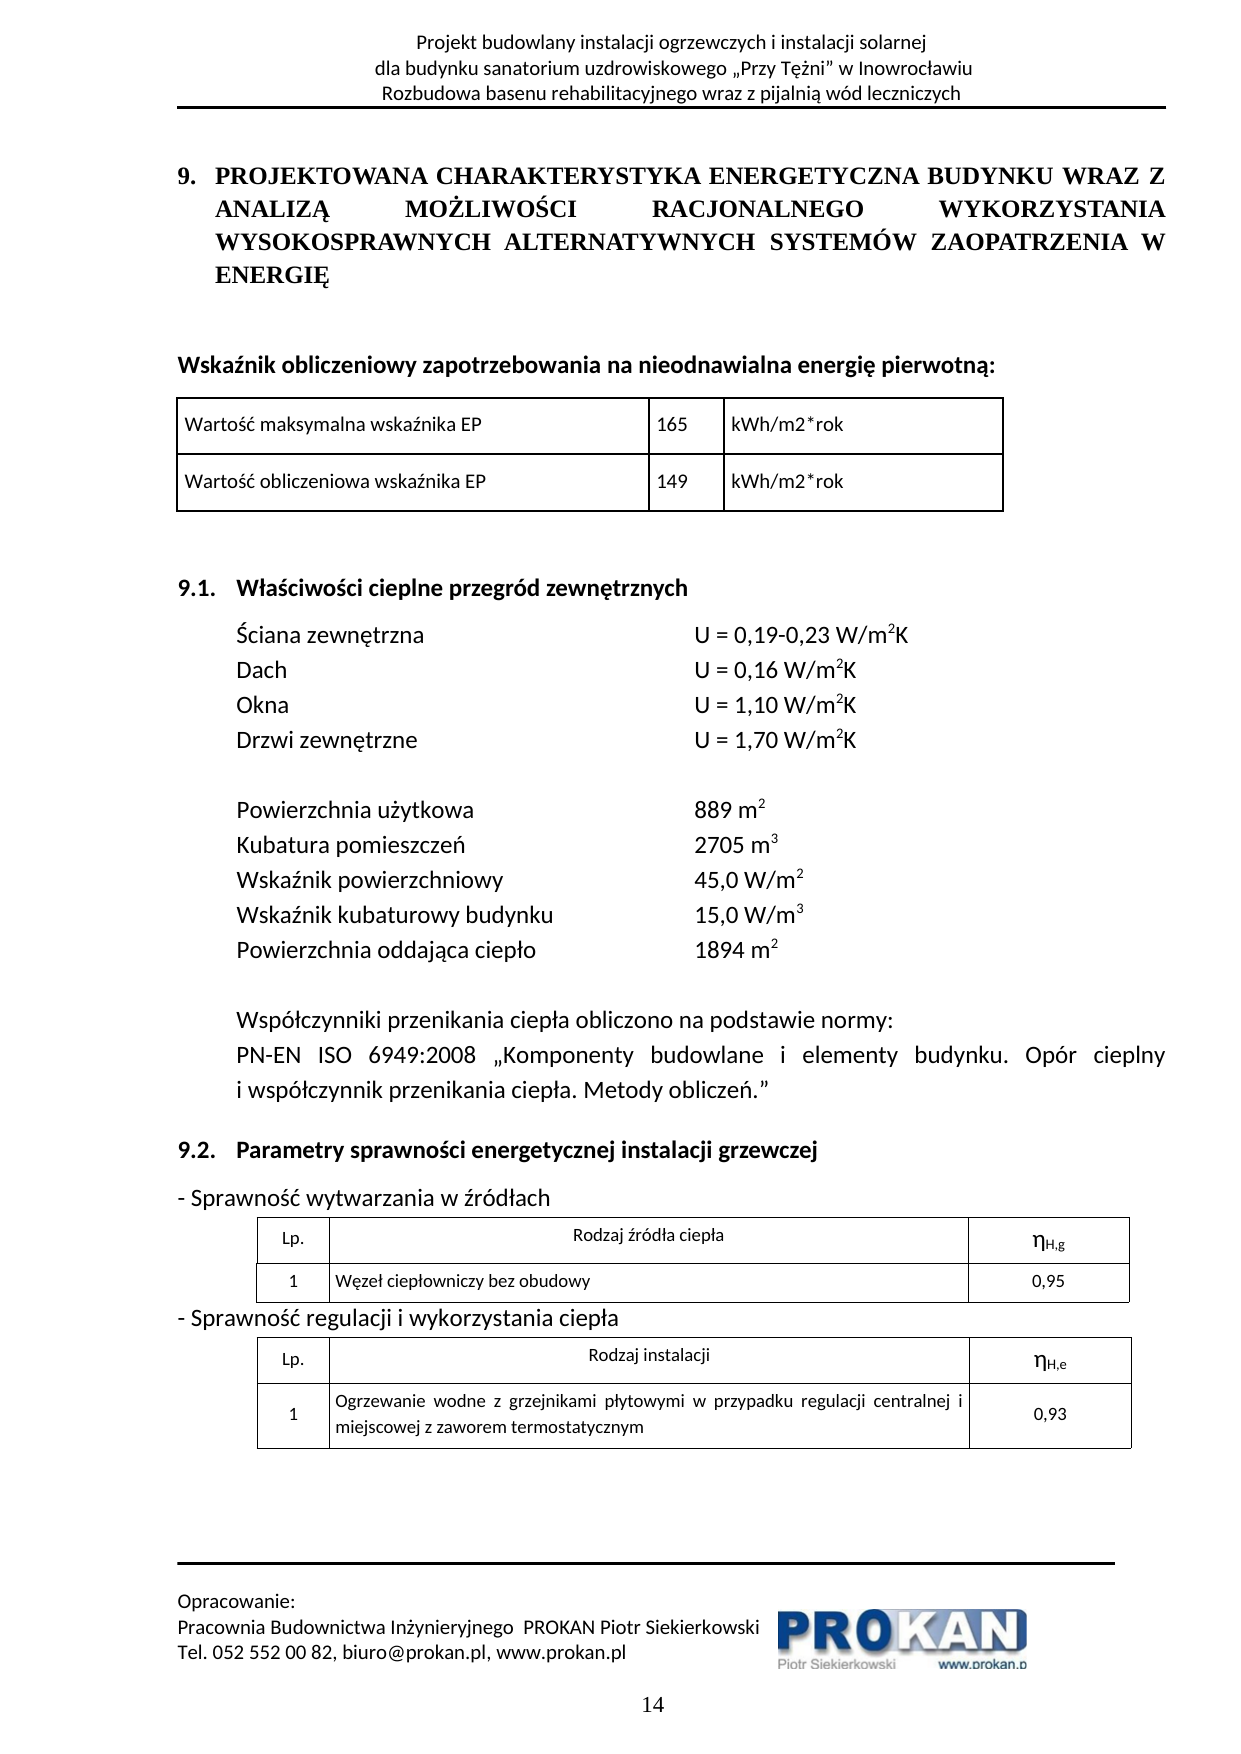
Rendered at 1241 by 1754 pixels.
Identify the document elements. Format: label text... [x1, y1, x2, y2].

text Okna U = 1,10 W/m2K [236, 689, 1166, 720]
text Dach U = 0,16 W/m2K [236, 654, 1166, 685]
table_header Lp. [258, 1218, 329, 1263]
text Wskaźnik powierzchniowy 45,0 W/m2 [192, 864, 1166, 895]
table_header ƞH,e [970, 1338, 1131, 1383]
text Ściana zewnętrzna U = 0,19-0,23 W/m2K [236, 619, 1166, 650]
text - Sprawność wytwarzania w źródłach [177, 1182, 1166, 1212]
table_cell kWh/m2*rok [725, 455, 1002, 510]
text Wskaźnik obliczeniowy zapotrzebowania na nieodnawialna energię pierwotną: [177, 349, 1166, 380]
text Kubatura pomieszczeń 2705 m3 [192, 829, 1166, 860]
text Powierzchnia użytkowa 889 m2 [192, 794, 1166, 825]
subtitle Właściwości cieplne przegród zewnętrznych [177, 572, 1166, 602]
table_cell Węzeł ciepłowniczy bez obudowy [330, 1264, 968, 1302]
subtitle PROJEKTOWANA CHARAKTERYSTYKA ENERGETYCZNA BUDYNKU WRAZ Z ANALIZĄ MOŻLIWOŚCI RACJONALNEGO WYKORZYSTANIA WYSOKOSPRAWNYCH ALTERNATYWNYCH SYSTEMÓW ZAOPATRZENIA W ENERGIĘ [177, 161, 1166, 289]
table_cell 0,95 [969, 1264, 1129, 1302]
text Powierzchnia oddająca ciepło 1894 m2 [192, 934, 1166, 965]
picture [776, 1609, 1026, 1669]
table_header Wartość maksymalna wskaźnika EP [178, 399, 648, 453]
table_cell Ogrzewanie wodne z grzejnikami płytowymi w przypadku regulacji centralnej i miejscowej z zaworem termostatycznym [330, 1384, 969, 1448]
text PN-EN ISO 6949:2008 „Komponenty budowlane i elementy budynku. Opór cieplny i współczynnik przenikania ciepła. Metody obliczeń.” [236, 1039, 1166, 1105]
text Drzwi zewnętrzne U = 1,70 W/m2K [236, 724, 1166, 755]
table_header Rodzaj instalacji [330, 1338, 969, 1383]
table_header Lp. [258, 1338, 329, 1383]
table_cell 1 [258, 1384, 329, 1448]
table_header kWh/m2*rok [725, 399, 1002, 453]
table_cell 0,93 [970, 1384, 1131, 1448]
text - Sprawność regulacji i wykorzystania ciepła [177, 1302, 1166, 1333]
table_cell 149 [650, 455, 723, 510]
text Wskaźnik kubaturowy budynku 15,0 W/m3 [192, 899, 1166, 930]
table_header Rodzaj źródła ciepła [330, 1218, 968, 1263]
table_cell 1 [257, 1264, 329, 1302]
subtitle Parametry sprawności energetycznej instalacji grzewczej [177, 1134, 1166, 1165]
table_header ƞH,g [969, 1218, 1129, 1263]
table_cell Wartość obliczeniowa wskaźnika EP [178, 455, 648, 510]
text Współczynniki przenikania ciepła obliczono na podstawie normy: [236, 1004, 1166, 1035]
table_header 165 [650, 399, 723, 453]
